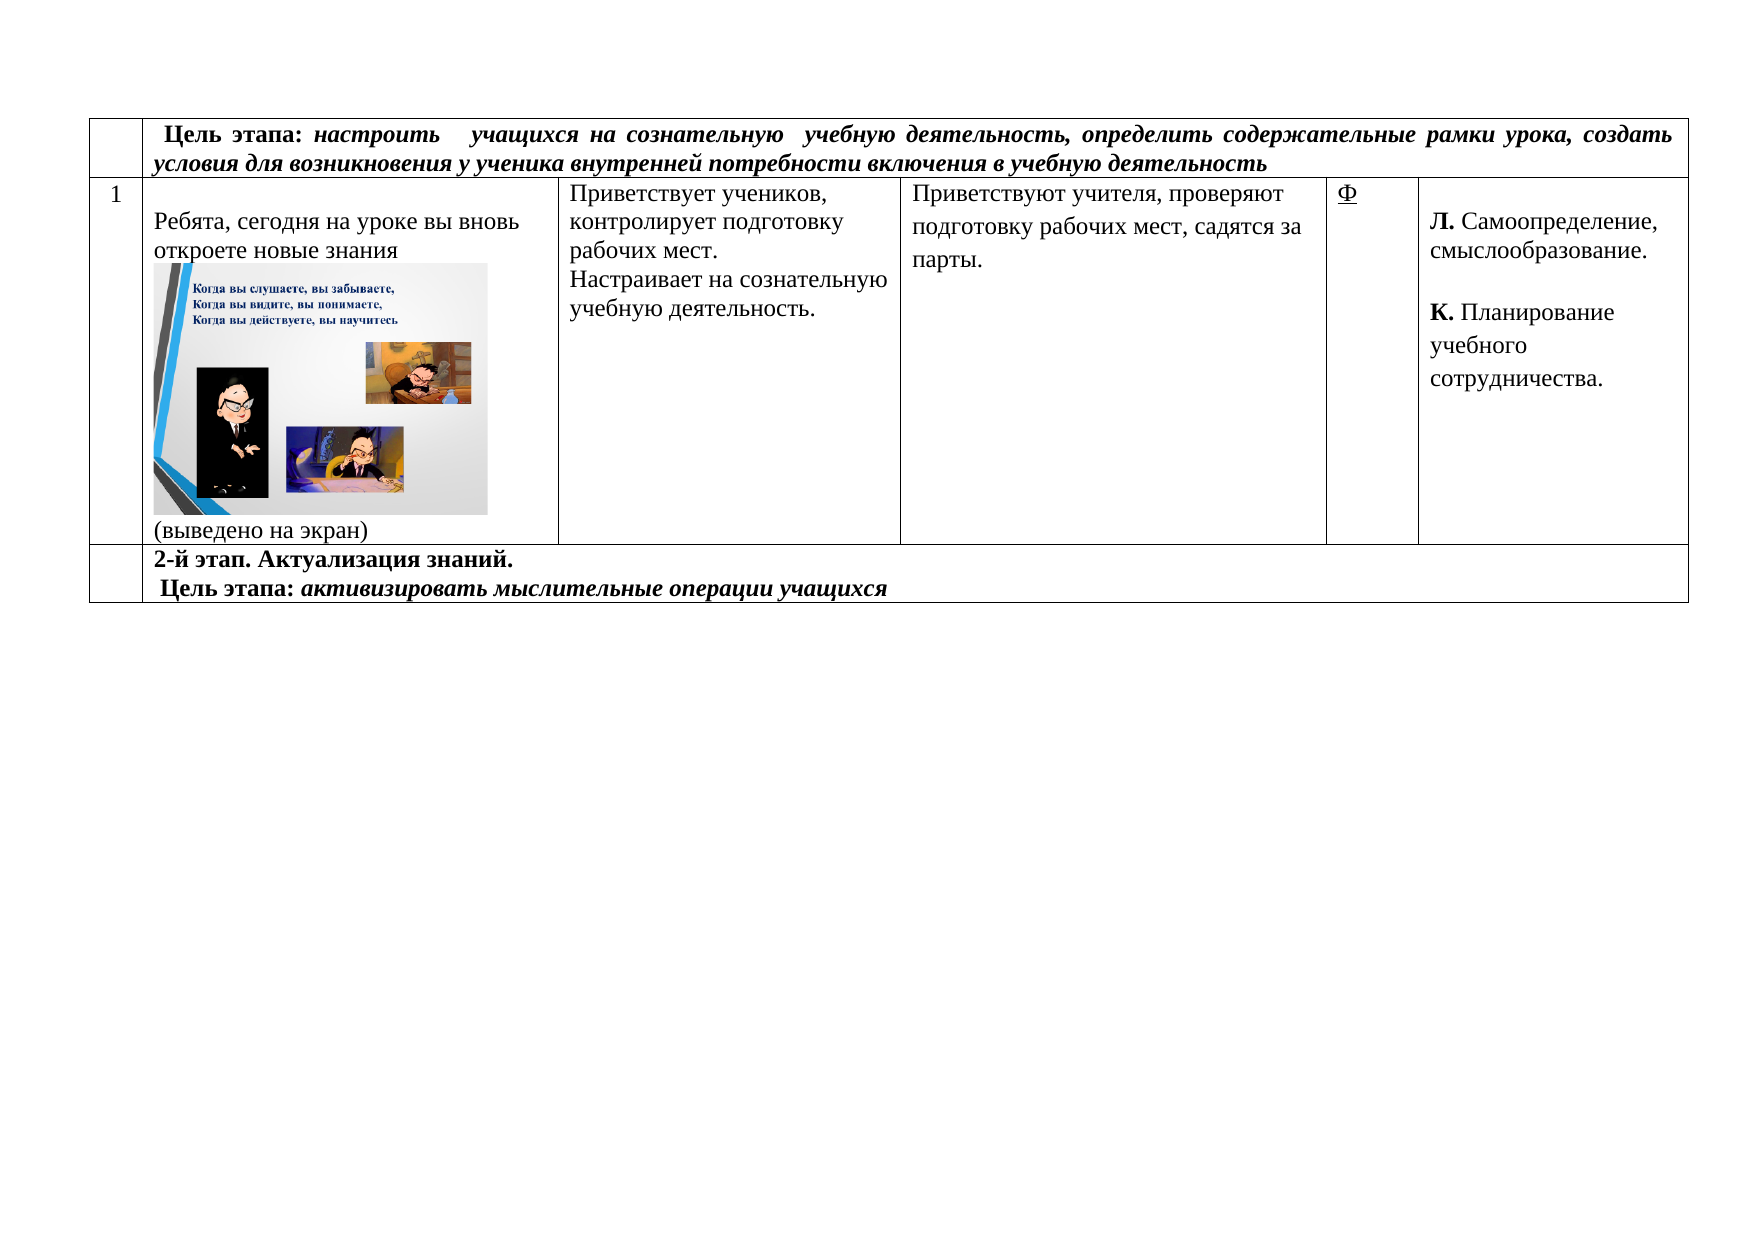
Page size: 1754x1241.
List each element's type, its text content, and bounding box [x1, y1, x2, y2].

table_cell 2-й этап. Актуализация знаний. Цель этапа: активизировать мыслительные операции учащихся [143, 545, 1688, 602]
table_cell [143, 119, 1688, 177]
table_cell [90, 119, 142, 177]
table_cell Приветствуют учителя, проверяют подготовку рабочих мест, садятся за парты. [901, 178, 1326, 543]
table_cell Л. Самоопределение, смыслообразование. К. Планирование учебного сотрудничества. [1419, 178, 1688, 543]
picture [153, 263, 488, 515]
table_cell Ф [1327, 178, 1418, 543]
table_cell Ребята, сегодня на уроке вы вновь откроете новые знания (выведено на экран) [143, 178, 558, 543]
table_cell [90, 545, 142, 602]
table_cell 1 [90, 178, 142, 543]
table_cell Приветствует учеников, контролирует подготовку рабочих мест. Настраивает на сознательную учебную деятельность. [559, 178, 900, 543]
